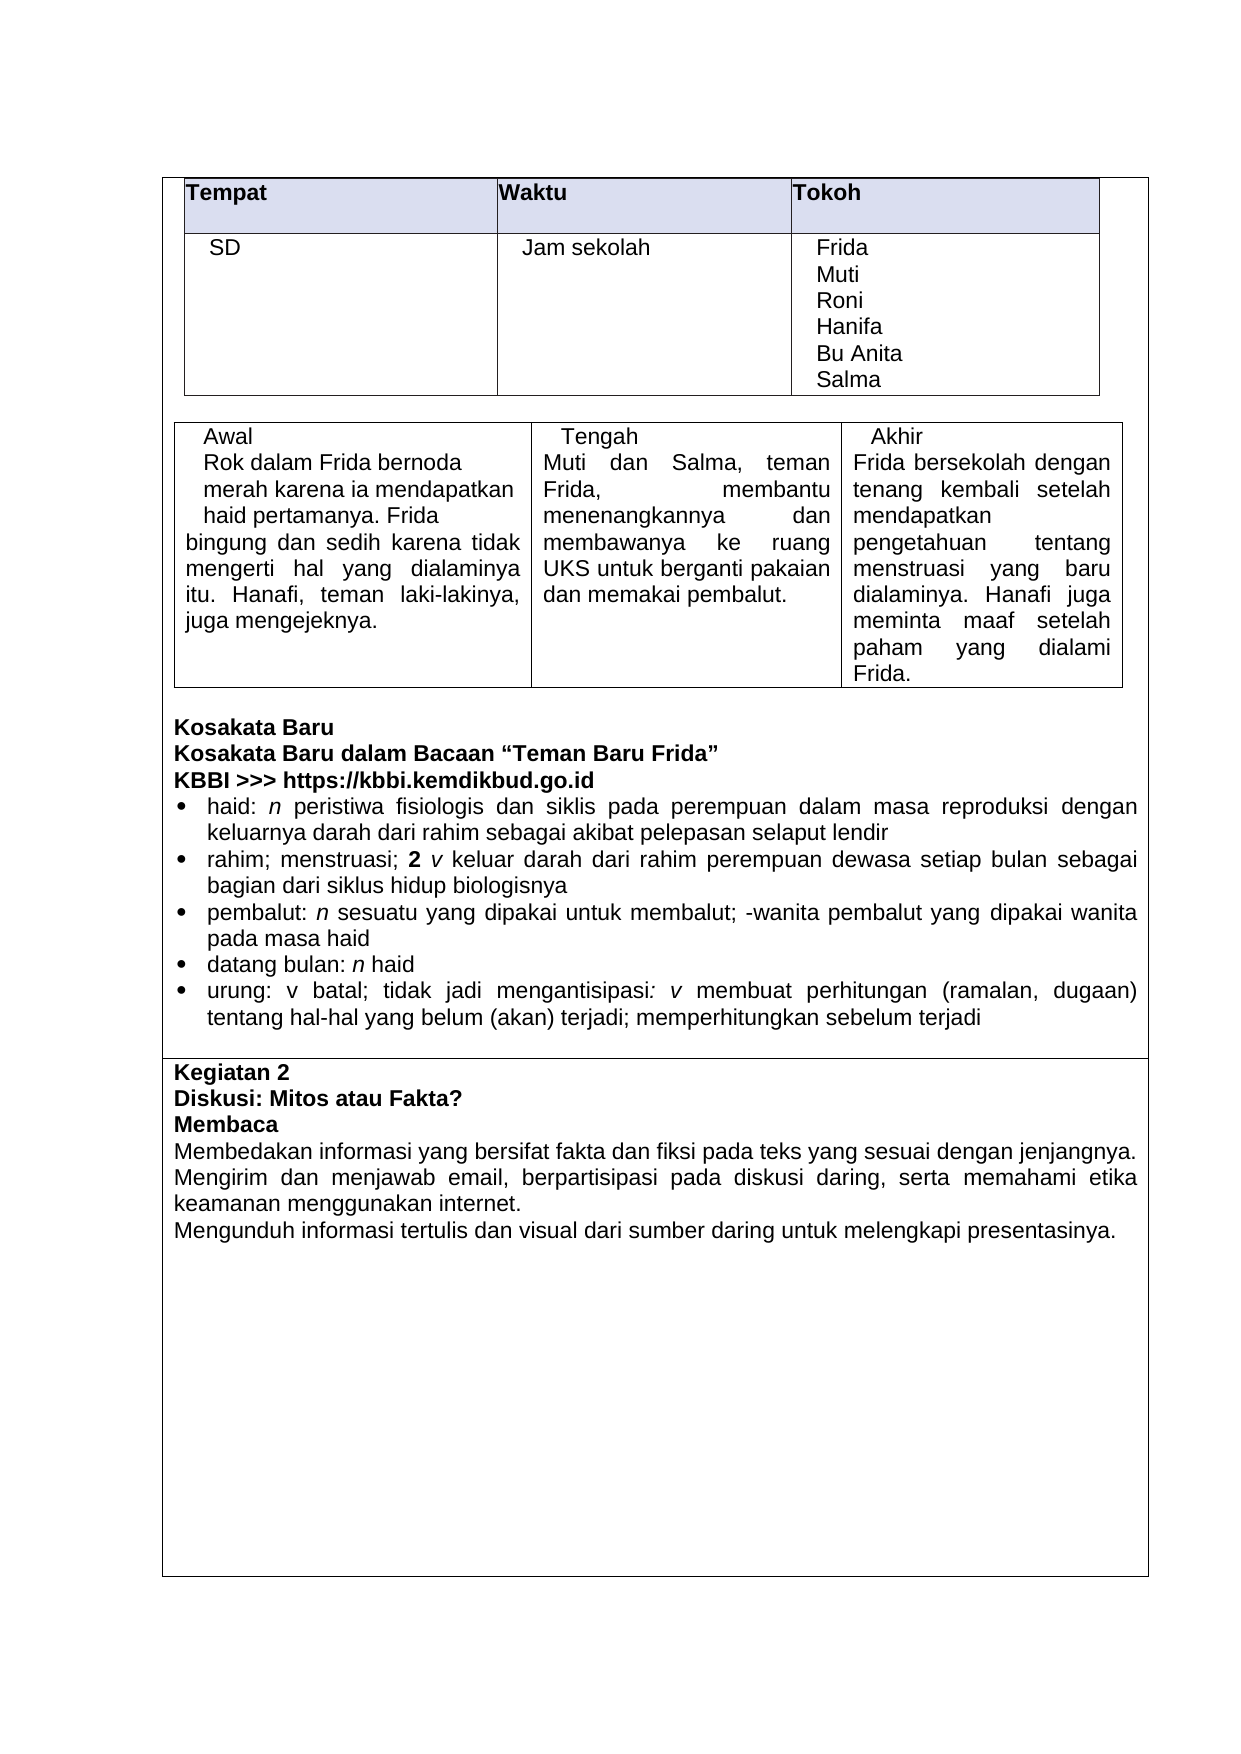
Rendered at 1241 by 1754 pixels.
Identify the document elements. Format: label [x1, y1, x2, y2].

table_cell [163, 1059, 1148, 1576]
table_cell [163, 178, 1148, 1057]
